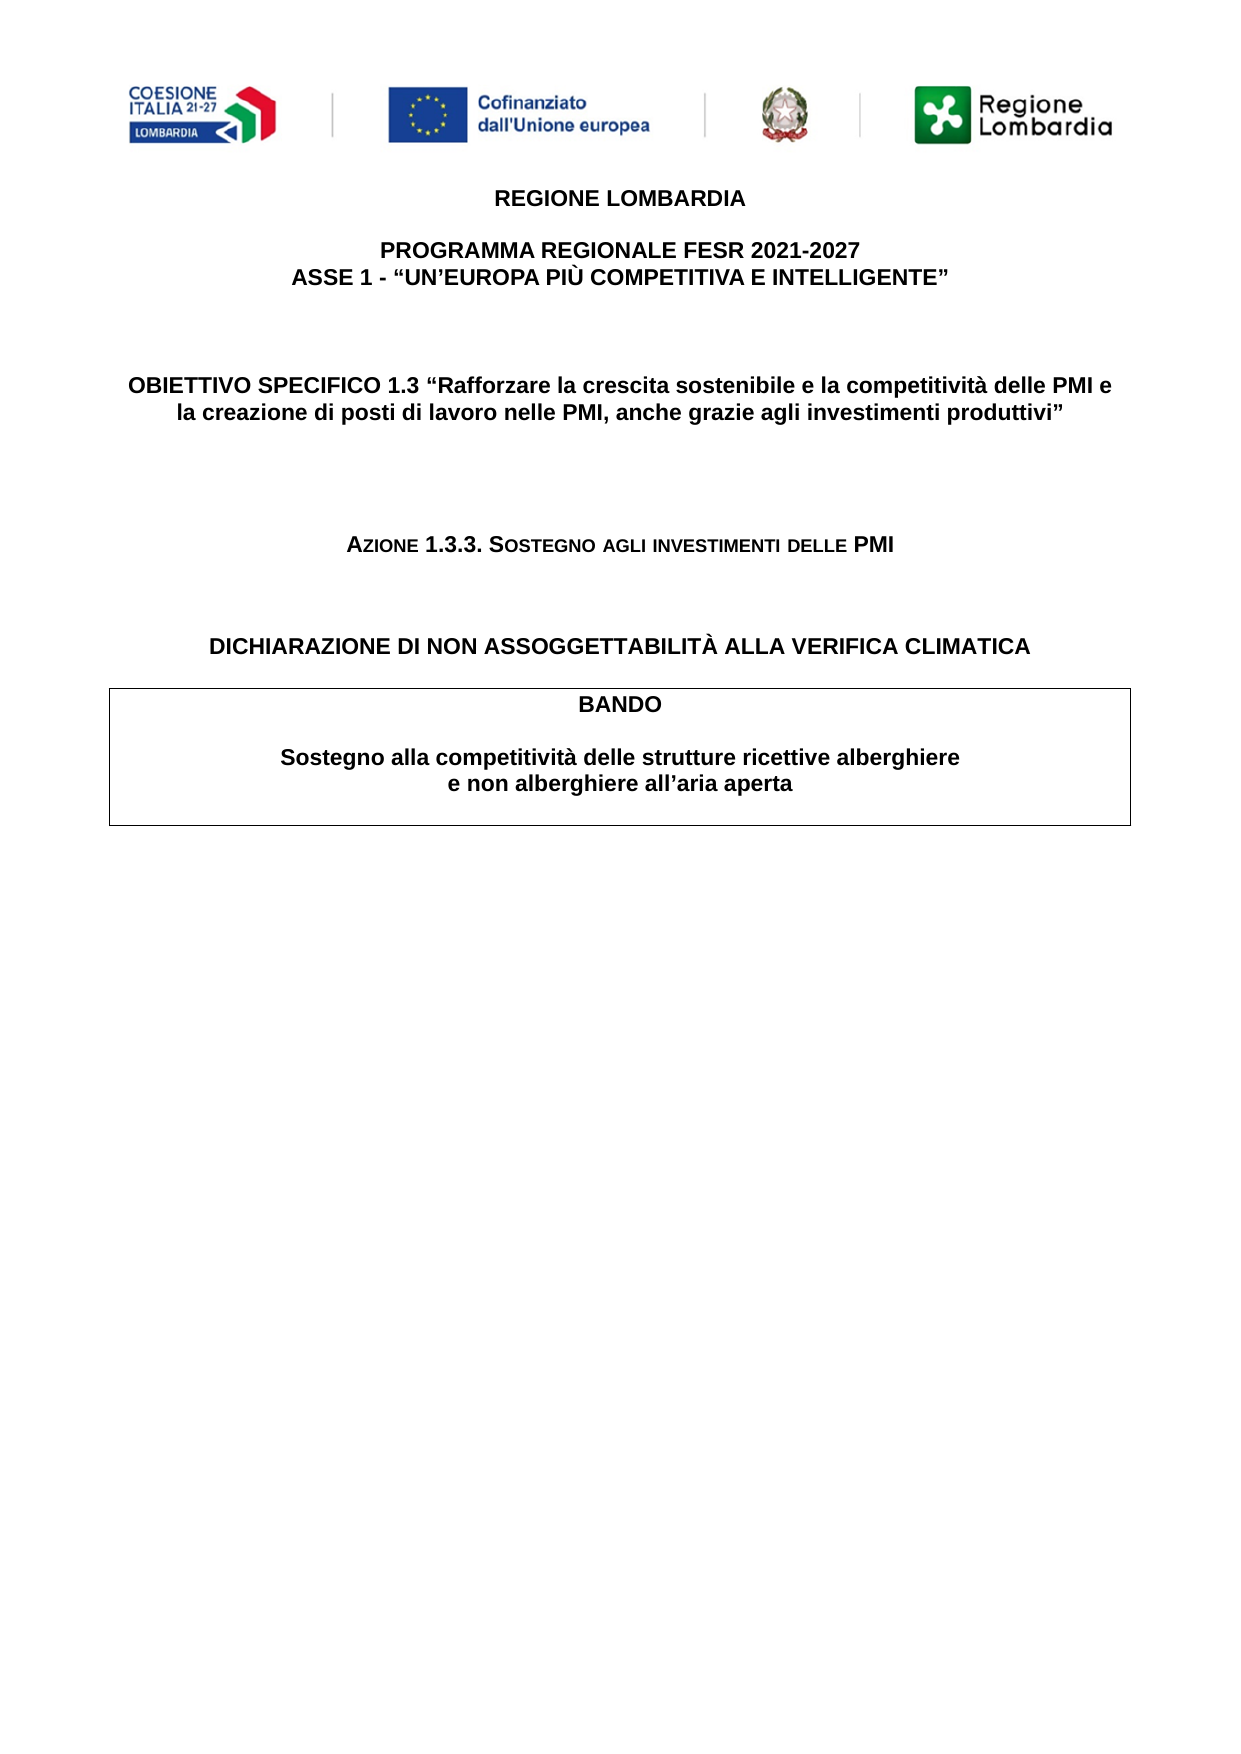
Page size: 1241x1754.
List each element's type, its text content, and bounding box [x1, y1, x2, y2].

text PROGRAMMA REGIONALE FESR 2021-2027 [118, 237, 1122, 264]
text BANDO [110, 689, 1130, 718]
text Sostegno alla competitività delle strutture ricettive alberghiere [118, 744, 1122, 770]
text REGIONE LOMBARDIA [118, 184, 1122, 211]
picture [118, 73, 1123, 157]
text OBIETTIVO SPECIFICO 1.3 “Rafforzare la crescita sostenibile e la competitività delle PMI e la creazione di posti di lavoro nelle PMI, anche grazie agli investimenti produttivi” [118, 372, 1122, 425]
text DICHIARAZIONE DI NON ASSOGGETTABILITÀ ALLA VERIFICA CLIMATICA [118, 633, 1122, 660]
text e non alberghiere all’aria aperta [118, 770, 1122, 797]
text Azione 1.3.3. Sostegno agli investimenti delle PMI [118, 531, 1122, 557]
text ASSE 1 - “UN’EUROPA PIÙ COMPETITIVA E INTELLIGENTE” [118, 264, 1122, 290]
